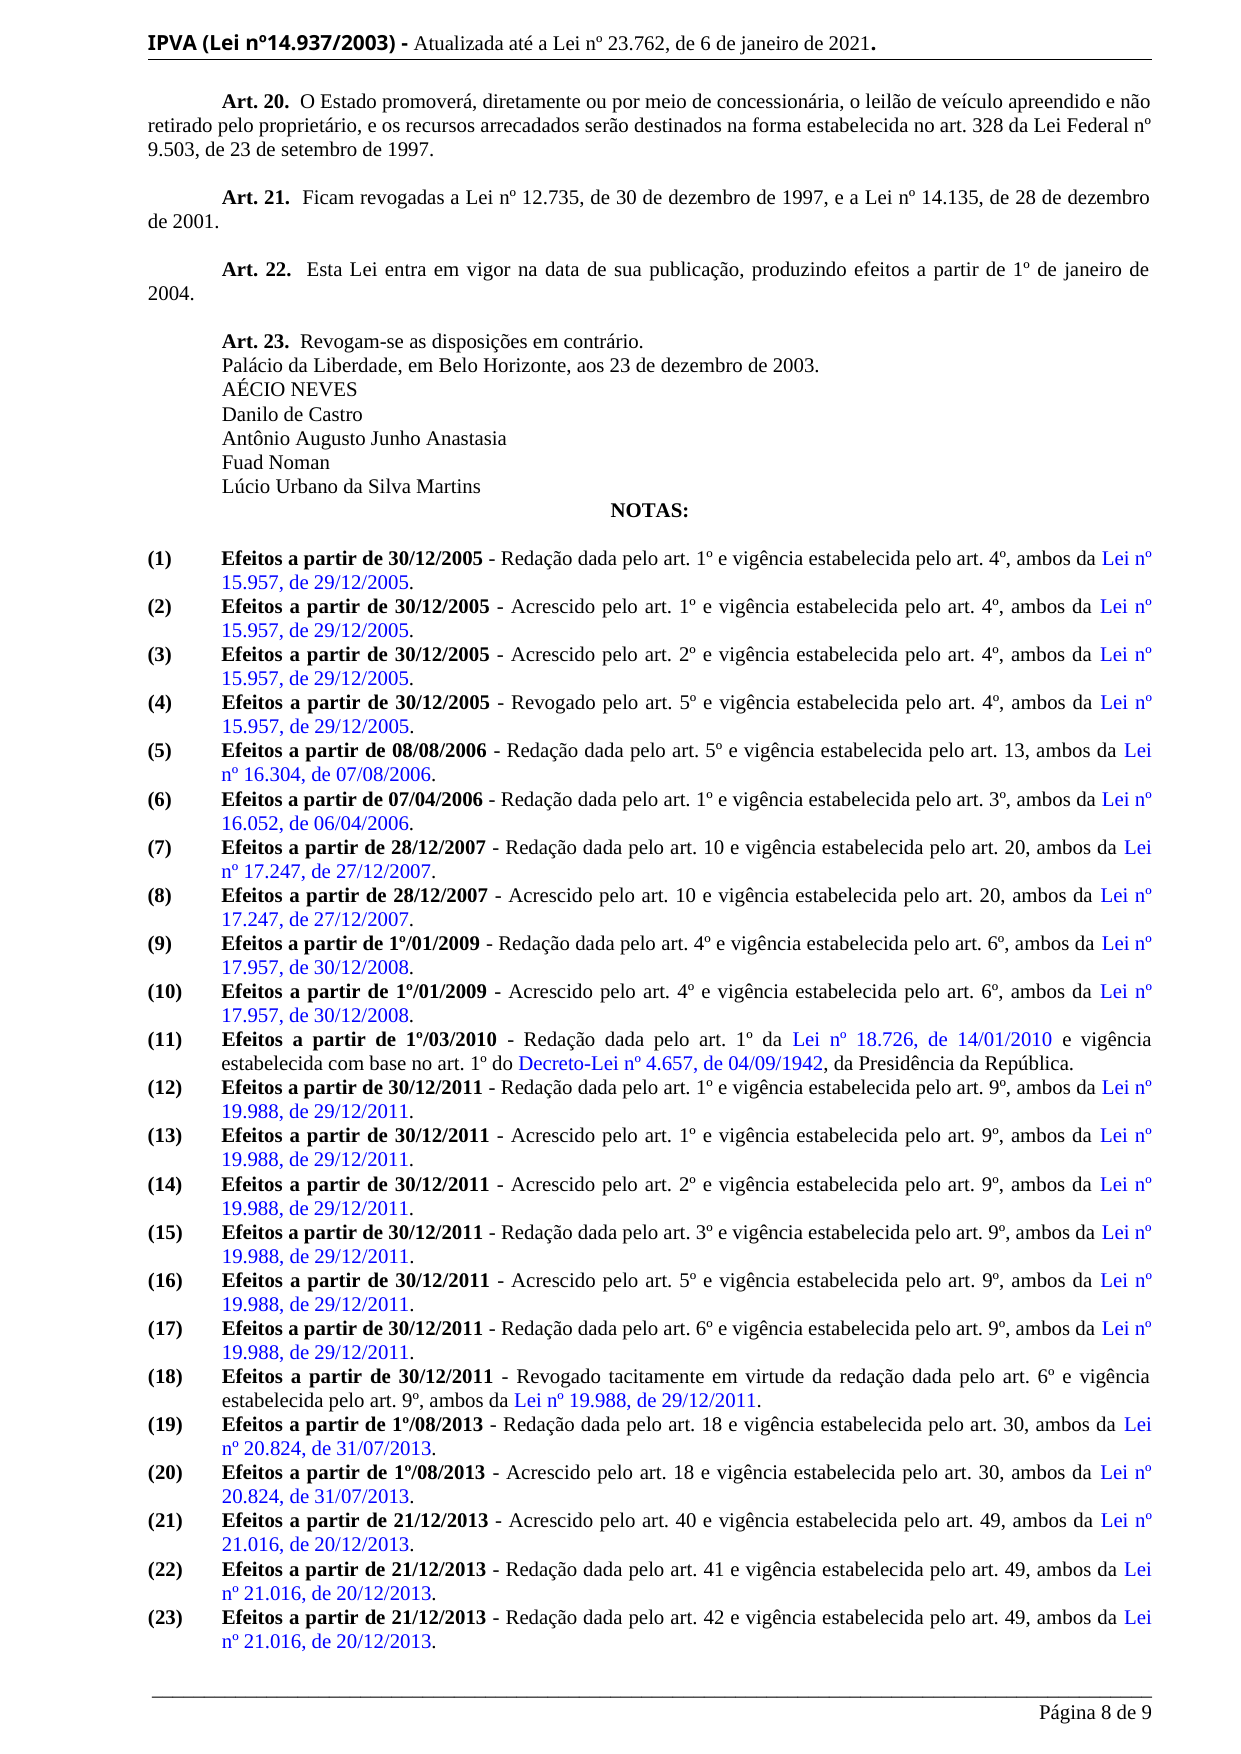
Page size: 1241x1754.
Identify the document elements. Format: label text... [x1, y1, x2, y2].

text AÉCIO NEVES [148, 377, 1152, 401]
text (4) Efeitos a partir de 30/12/2005 - Revogado pelo art. 5º e vigência estabelecida pelo art. 4º, ambos da Lei nº 15.957, de 29/12/2005. [148, 690, 1152, 738]
text (9) Efeitos a partir de 1º/01/2009 - Redação dada pelo art. 4º e vigência estabelecida pelo art. 6º, ambos da Lei nº 17.957, de 30/12/2008. [147, 931, 1152, 979]
text Antônio Augusto Junho Anastasia [148, 426, 1152, 449]
text (23) Efeitos a partir de 21/12/2013 - Redação dada pelo art. 42 e vigência estabelecida pelo art. 49, ambos da Lei nº 21.016, de 20/12/2013. [148, 1604, 1152, 1653]
text (22) Efeitos a partir de 21/12/2013 - Redação dada pelo art. 41 e vigência estabelecida pelo art. 49, ambos da Lei nº 21.016, de 20/12/2013. [148, 1556, 1152, 1604]
text (18) Efeitos a partir de 30/12/2011 - Revogado tacitamente em virtude da redação dada pelo art. 6º e vigência estabelecida pelo art. 9º, ambos da Lei nº 19.988, de 29/12/2011. [148, 1364, 1152, 1412]
text (20) Efeitos a partir de 1º/08/2013 - Acrescido pelo art. 18 e vigência estabelecida pelo art. 30, ambos da Lei nº 20.824, de 31/07/2013. [148, 1460, 1152, 1508]
text Art. 20. O Estado promoverá, diretamente ou por meio de concessionária, o leilão de veículo apreendido e não retirado pelo proprietário, e os recursos arrecadados serão destinados na forma estabelecida no art. 328 da Lei Federal nº 9.503, de 23 de setembro de 1997. [148, 89, 1152, 161]
text (7) Efeitos a partir de 28/12/2007 - Redação dada pelo art. 10 e vigência estabelecida pelo art. 20, ambos da Lei nº 17.247, de 27/12/2007. [147, 834, 1152, 883]
text Art. 23. Revogam-se as disposições em contrário. [148, 329, 1152, 353]
text (3) Efeitos a partir de 30/12/2005 - Acrescido pelo art. 2º e vigência estabelecida pelo art. 4º, ambos da Lei nº 15.957, de 29/12/2005. [147, 642, 1152, 690]
text (12) Efeitos a partir de 30/12/2011 - Redação dada pelo art. 1º e vigência estabelecida pelo art. 9º, ambos da Lei nº 19.988, de 29/12/2011. [147, 1075, 1152, 1123]
text Art. 21. Ficam revogadas a Lei nº 12.735, de 30 de dezembro de 1997, e a Lei nº 14.135, de 28 de dezembro de 2001. [148, 185, 1152, 233]
text (5) Efeitos a partir de 08/08/2006 - Redação dada pelo art. 5º e vigência estabelecida pelo art. 13, ambos da Lei nº 16.304, de 07/08/2006. [147, 738, 1152, 786]
text Danilo de Castro [148, 401, 1152, 426]
text (14) Efeitos a partir de 30/12/2011 - Acrescido pelo art. 2º e vigência estabelecida pelo art. 9º, ambos da Lei nº 19.988, de 29/12/2011. [147, 1171, 1152, 1219]
text (2) Efeitos a partir de 30/12/2005 - Acrescido pelo art. 1º e vigência estabelecida pelo art. 4º, ambos da Lei nº 15.957, de 29/12/2005. [147, 594, 1152, 642]
text (15) Efeitos a partir de 30/12/2011 - Redação dada pelo art. 3º e vigência estabelecida pelo art. 9º, ambos da Lei nº 19.988, de 29/12/2011. [148, 1219, 1152, 1268]
text (8) Efeitos a partir de 28/12/2007 - Acrescido pelo art. 10 e vigência estabelecida pelo art. 20, ambos da Lei nº 17.247, de 27/12/2007. [147, 883, 1152, 931]
text (19) Efeitos a partir de 1º/08/2013 - Redação dada pelo art. 18 e vigência estabelecida pelo art. 30, ambos da Lei nº 20.824, de 31/07/2013. [148, 1412, 1152, 1460]
text Lúcio Urbano da Silva Martins [148, 474, 1152, 498]
text NOTAS: [148, 498, 1152, 522]
text (10) Efeitos a partir de 1º/01/2009 - Acrescido pelo art. 4º e vigência estabelecida pelo art. 6º, ambos da Lei nº 17.957, de 30/12/2008. [147, 979, 1152, 1027]
text (1) Efeitos a partir de 30/12/2005 - Redação dada pelo art. 1º e vigência estabelecida pelo art. 4º, ambos da Lei nº 15.957, de 29/12/2005. [147, 546, 1152, 594]
text (6) Efeitos a partir de 07/04/2006 - Redação dada pelo art. 1º e vigência estabelecida pelo art. 3º, ambos da Lei nº 16.052, de 06/04/2006. [147, 786, 1152, 834]
text (16) Efeitos a partir de 30/12/2011 - Acrescido pelo art. 5º e vigência estabelecida pelo art. 9º, ambos da Lei nº 19.988, de 29/12/2011. [148, 1268, 1152, 1316]
text Palácio da Liberdade, em Belo Horizonte, aos 23 de dezembro de 2003. [148, 353, 1152, 377]
text Art. 22. Esta Lei entra em vigor na data de sua publicação, produzindo efeitos a partir de 1º de janeiro de 2004. [148, 257, 1152, 305]
text (17) Efeitos a partir de 30/12/2011 - Redação dada pelo art. 6º e vigência estabelecida pelo art. 9º, ambos da Lei nº 19.988, de 29/12/2011. [148, 1316, 1152, 1364]
text (11) Efeitos a partir de 1º/03/2010 - Redação dada pelo art. 1º da Lei nº 18.726, de 14/01/2010 e vigência estabelecida com base no art. 1º do Decreto-Lei nº 4.657, de 04/09/1942, da Presidência da República. [147, 1027, 1152, 1075]
text (21) Efeitos a partir de 21/12/2013 - Acrescido pelo art. 40 e vigência estabelecida pelo art. 49, ambos da Lei nº 21.016, de 20/12/2013. [148, 1508, 1152, 1556]
text Fuad Noman [148, 449, 1152, 474]
text (13) Efeitos a partir de 30/12/2011 - Acrescido pelo art. 1º e vigência estabelecida pelo art. 9º, ambos da Lei nº 19.988, de 29/12/2011. [147, 1123, 1152, 1171]
